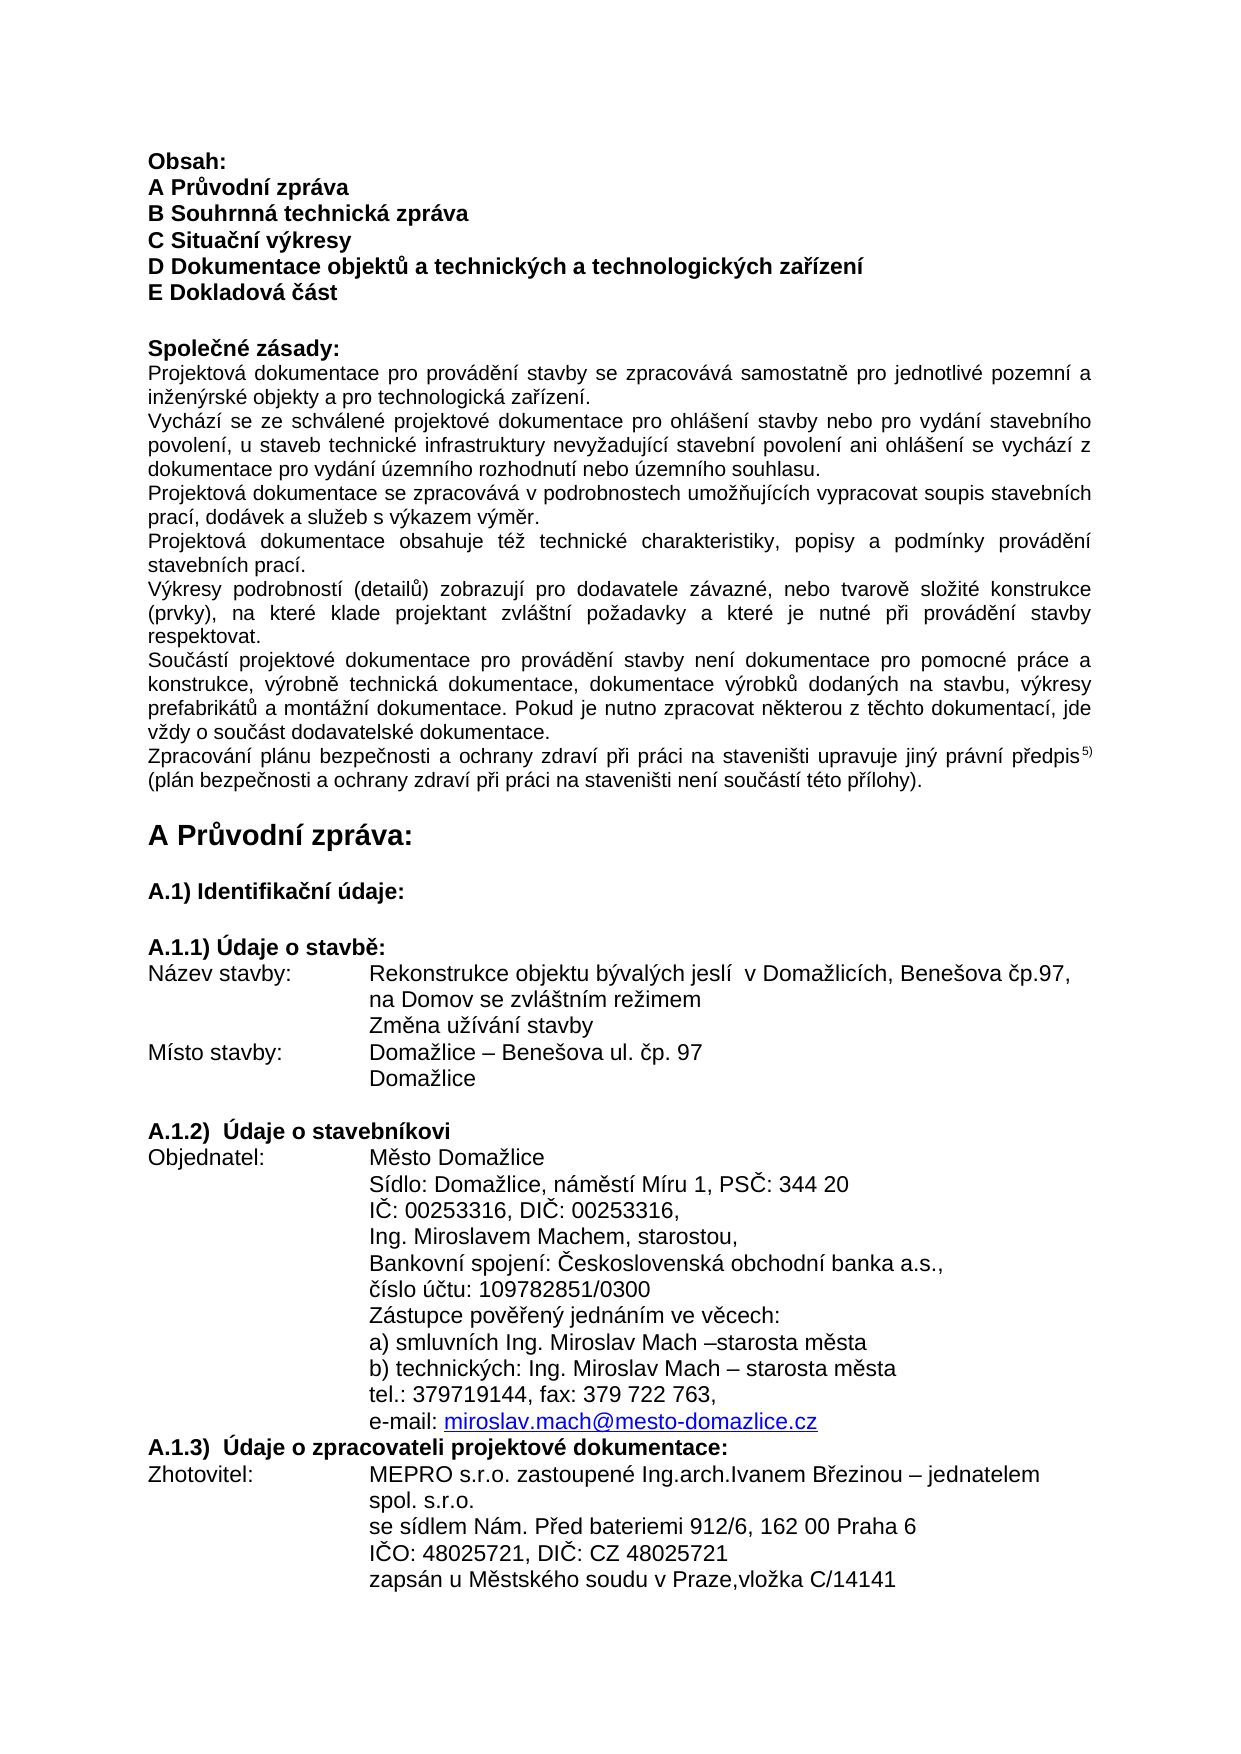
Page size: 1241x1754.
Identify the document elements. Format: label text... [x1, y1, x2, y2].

text D Dokumentace objektů a technických a technologických zařízení [148, 253, 1093, 279]
text Výkresy podrobností (detailů) zobrazují pro dodavatele závazné, nebo tvarově složité konstrukce (prvky), na které klade projektant zvláštní požadavky a které je nutné při provádění stavby respektovat. [148, 576, 1093, 648]
text Objednatel: Město Domažlice [148, 1144, 1093, 1171]
text Obsah: [148, 148, 1093, 174]
text Název stavby: Rekonstrukce objektu bývalých jeslí v Domažlicích, Benešova čp.97, [148, 960, 1093, 986]
text e-mail: miroslav.mach@mesto-domazlice.cz [148, 1408, 1093, 1434]
text Projektová dokumentace se zpracovává v podrobnostech umožňujících vypracovat soupis stavebních prací, dodávek a služeb s výkazem výměr. [148, 481, 1093, 528]
text Společné zásady: [148, 334, 1093, 361]
text spol. s.r.o. [148, 1487, 1093, 1513]
text na Domov se zvláštním režimem [148, 986, 1093, 1012]
text A Průvodní zpráva [148, 174, 1093, 200]
text číslo účtu: 109782851/0300 [295, 1276, 1093, 1302]
text A.1.3) Údaje o zpracovateli projektové dokumentace: [148, 1434, 1093, 1461]
text A Průvodní zpráva: [148, 818, 1093, 852]
text Zhotovitel: MEPRO s.r.o. zastoupené Ing.arch.Ivanem Březinou – jednatelem [148, 1461, 1093, 1487]
text Projektová dokumentace pro provádění stavby se zpracovává samostatně pro jednotlivé pozemní a inženýrské objekty a pro technologická zařízení. [148, 361, 1093, 409]
text Bankovní spojení: Československá obchodní banka a.s., [295, 1250, 1093, 1276]
text B Souhrnná technická zpráva [148, 200, 1093, 227]
text Vychází se ze schválené projektové dokumentace pro ohlášení stavby nebo pro vydání stavebního povolení, u staveb technické infrastruktury nevyžadující stavební povolení ani ohlášení se vychází z dokumentace pro vydání územního rozhodnutí nebo územního souhlasu. [148, 409, 1093, 481]
text IČO: 48025721, DIČ: CZ 48025721 [148, 1539, 1093, 1566]
text a) smluvních Ing. Miroslav Mach –starosta města [148, 1329, 1093, 1355]
text Projektová dokumentace obsahuje též technické charakteristiky, popisy a podmínky provádění stavebních prací. [148, 528, 1093, 576]
text se sídlem Nám. Před bateriemi 912/6, 162 00 Praha 6 [148, 1513, 1093, 1539]
text Změna užívání stavby [148, 1012, 1093, 1039]
text Domažlice [295, 1065, 1093, 1092]
text Sídlo: Domažlice, náměstí Míru 1, PSČ: 344 20 [295, 1171, 1093, 1197]
text A.1.1) Údaje o stavbě: [148, 933, 1093, 960]
text b) technických: Ing. Miroslav Mach – starosta města [148, 1355, 1093, 1381]
text A.1) Identifikační údaje: [148, 878, 1093, 905]
text IČ: 00253316, DIČ: 00253316, [295, 1197, 1093, 1223]
text tel.: 379719144, fax: 379 722 763, [148, 1381, 1093, 1408]
text C Situační výkresy [148, 227, 1093, 253]
text Místo stavby: Domažlice – Benešova ul. čp. 97 [148, 1039, 1093, 1065]
text Zpracování plánu bezpečnosti a ochrany zdraví při práci na staveništi upravuje jiný právní předpis5) (plán bezpečnosti a ochrany zdraví při práci na staveništi není součástí této přílohy). [148, 744, 1093, 792]
text Zástupce pověřený jednáním ve věcech: [148, 1302, 1093, 1329]
text E Dokladová část [148, 279, 1093, 306]
text Ing. Miroslavem Machem, starostou, [148, 1223, 1093, 1250]
text Součástí projektové dokumentace pro provádění stavby není dokumentace pro pomocné práce a konstrukce, výrobně technická dokumentace, dokumentace výrobků dodaných na stavbu, výkresy prefabrikátů a montážní dokumentace. Pokud je nutno zpracovat některou z těchto dokumentací, jde vždy o součást dodavatelské dokumentace. [148, 648, 1093, 744]
text zapsán u Městského soudu v Praze,vložka C/14141 [148, 1566, 1093, 1592]
text A.1.2) Údaje o stavebníkovi [148, 1118, 1093, 1144]
